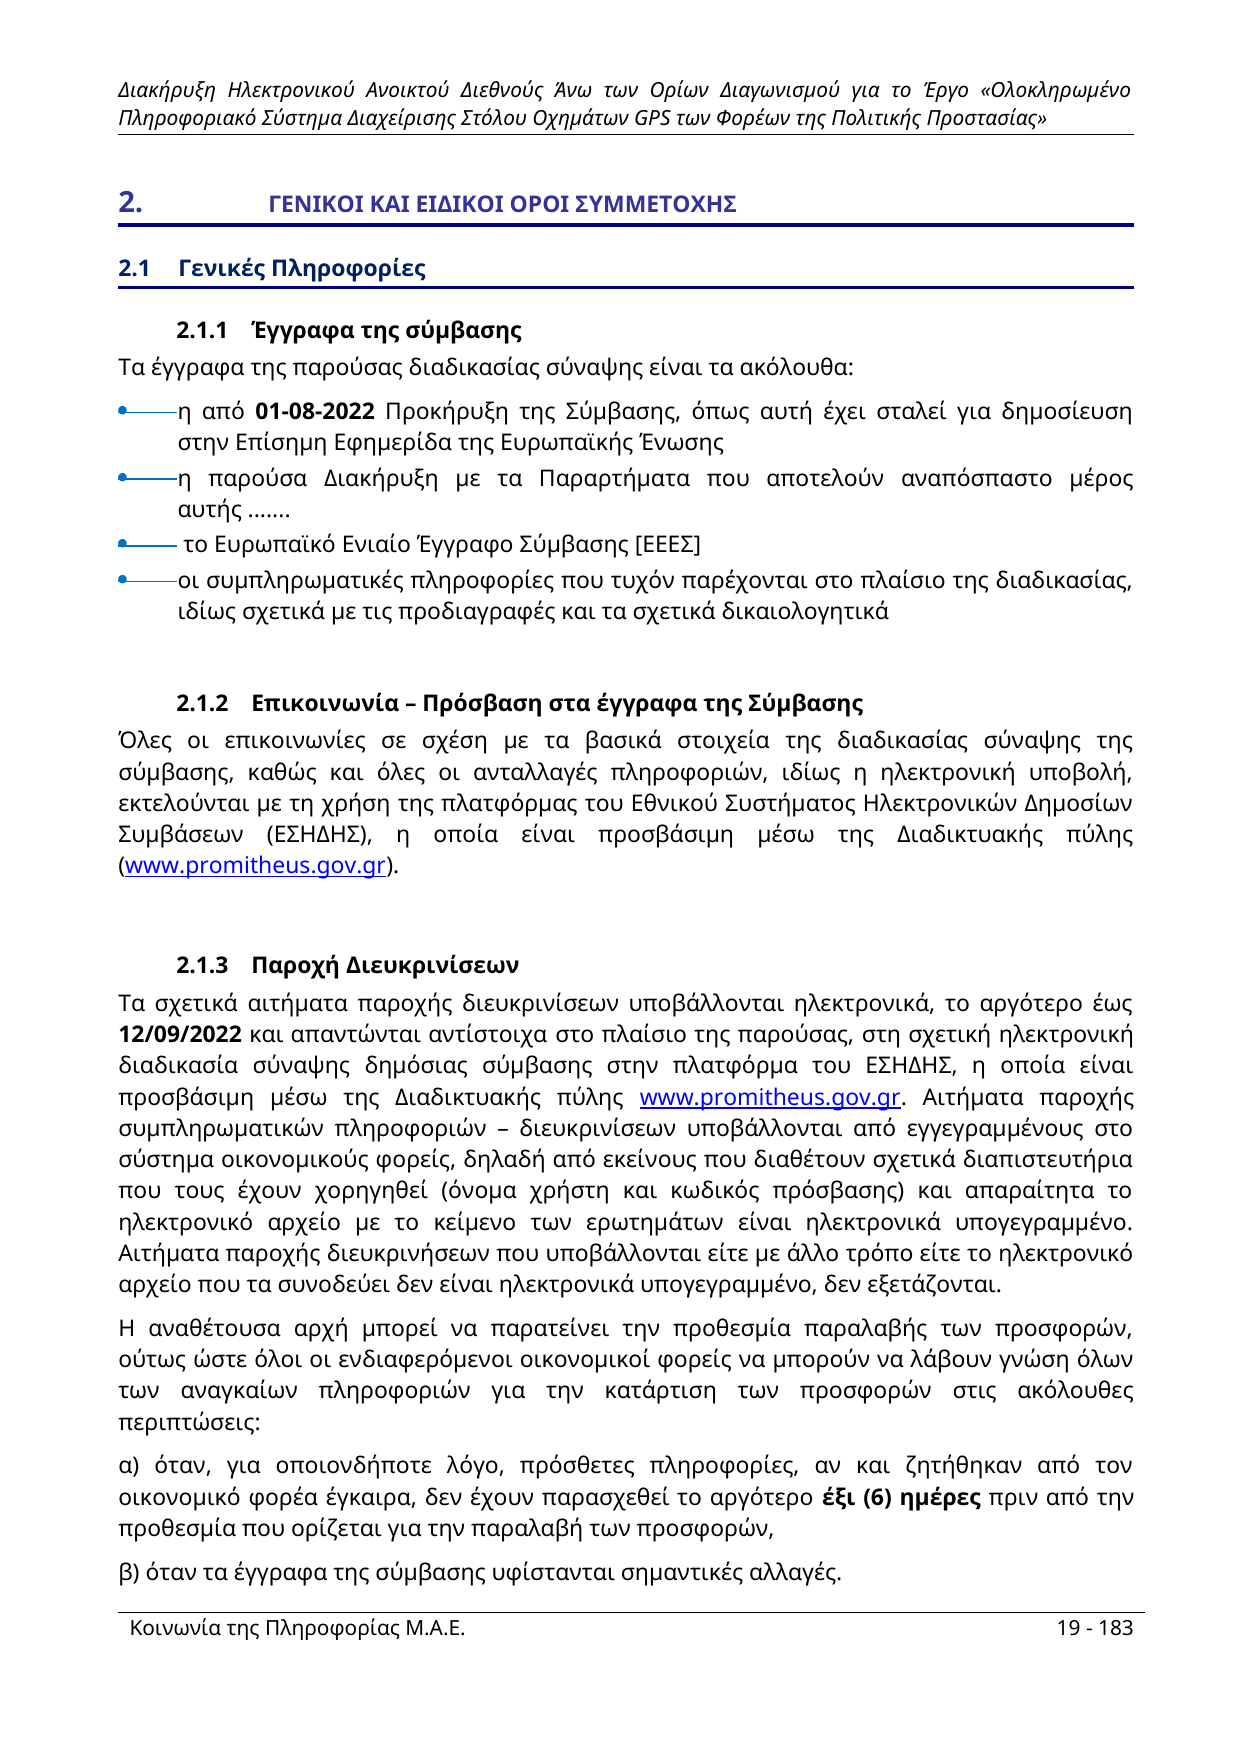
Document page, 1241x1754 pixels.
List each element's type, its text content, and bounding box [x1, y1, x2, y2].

text Όλες οι επικοινωνίες σε σχέση με τα βασικά στοιχεία της διαδικασίας σύναψης της σύμβασης, καθώς και όλες οι ανταλλαγές πληροφοριών, ιδίως η ηλεκτρονική υποβολή, εκτελούνται με τη χρήση της πλατφόρμας του Εθνικού Συστήματος Ηλεκτρονικών Δημοσίων Συμβάσεων (ΕΣΗΔΗΣ), η οποία είναι προσβάσιμη μέσω της Διαδικτυακής πύλης (www.promitheus.gov.gr). [118, 724, 1134, 880]
text Τα έγγραφα της παρούσας διαδικασίας σύναψης είναι τα ακόλουθα: [118, 351, 1134, 382]
list το Ευρωπαϊκό Ενιαίο Έγγραφο Σύμβασης [ΕΕΕΣ] [118, 528, 1134, 559]
subtitle Επικοινωνία – Πρόσβαση στα έγγραφα της Σύμβασης [176, 687, 1134, 718]
text α) όταν, για οποιονδήποτε λόγο, πρόσθετες πληροφορίες, αν και ζητήθηκαν από τον οικονομικό φορέα έγκαιρα, δεν έχουν παρασχεθεί το αργότερο έξι (6) ημέρες πριν από την προθεσμία που ορίζεται για την παραλαβή των προσφορών, [118, 1449, 1134, 1543]
subtitle Παροχή Διευκρινίσεων [176, 949, 1134, 980]
text Η αναθέτουσα αρχή μπορεί να παρατείνει την προθεσμία παραλαβής των προσφορών, ούτως ώστε όλοι οι ενδιαφερόμενοι οικονομικοί φορείς να μπορούν να λάβουν γνώση όλων των αναγκαίων πληροφοριών για την κατάρτιση των προσφορών στις ακόλουθες περιπτώσεις: [118, 1312, 1134, 1437]
text β) όταν τα έγγραφα της σύμβασης υφίστανται σημαντικές αλλαγές. [118, 1555, 1134, 1587]
subtitle Γενικές Πληροφορίες [118, 252, 1134, 286]
list η από 01-08-2022 Προκήρυξη της Σύμβασης, όπως αυτή έχει σταλεί για δημοσίευση στην Επίσημη Εφημερίδα της Ευρωπαϊκής Ένωσης [118, 395, 1134, 457]
text Τα σχετικά αιτήματα παροχής διευκρινίσεων υποβάλλονται ηλεκτρονικά, το αργότερο έως 12/09/2022 και απαντώνται αντίστοιχα στο πλαίσιο της παρούσας, στη σχετική ηλεκτρονική διαδικασία σύναψης δημόσιας σύμβασης στην πλατφόρμα του ΕΣΗΔΗΣ, η οποία είναι προσβάσιμη μέσω της Διαδικτυακής πύλης www.promitheus.gov.gr. Αιτήματα παροχής συμπληρωματικών πληροφοριών – διευκρινίσεων υποβάλλονται από εγγεγραμμένους στο σύστημα οικονομικούς φορείς, δηλαδή από εκείνους που διαθέτουν σχετικά διαπιστευτήρια που τους έχουν χορηγηθεί (όνομα χρήστη και κωδικός πρόσβασης) και απαραίτητα το ηλεκτρονικό αρχείο με το κείμενο των ερωτημάτων είναι ηλεκτρονικά υπογεγραμμένο. Αιτήματα παροχής διευκρινήσεων που υποβάλλονται είτε με άλλο τρόπο είτε το ηλεκτρονικό αρχείο που τα συνοδεύει δεν είναι ηλεκτρονικά υπογεγραμμένο, δεν εξετάζονται. [118, 987, 1134, 1299]
list οι συμπληρωματικές πληροφορίες που τυχόν παρέχονται στο πλαίσιο της διαδικασίας, ιδίως σχετικά με τις προδιαγραφές και τα σχετικά δικαιολογητικά [118, 564, 1134, 626]
subtitle Έγγραφα της σύμβασης [176, 314, 1134, 345]
subtitle ΓΕΝΙΚΟΙ ΚΑΙ ΕΙΔΙΚΟΙ ΟΡΟΙ ΣΥΜΜΕΤΟΧΗΣ [118, 181, 1134, 223]
list η παρούσα Διακήρυξη με τα Παραρτήματα που αποτελούν αναπόσπαστο μέρος αυτής ....... [118, 462, 1134, 524]
